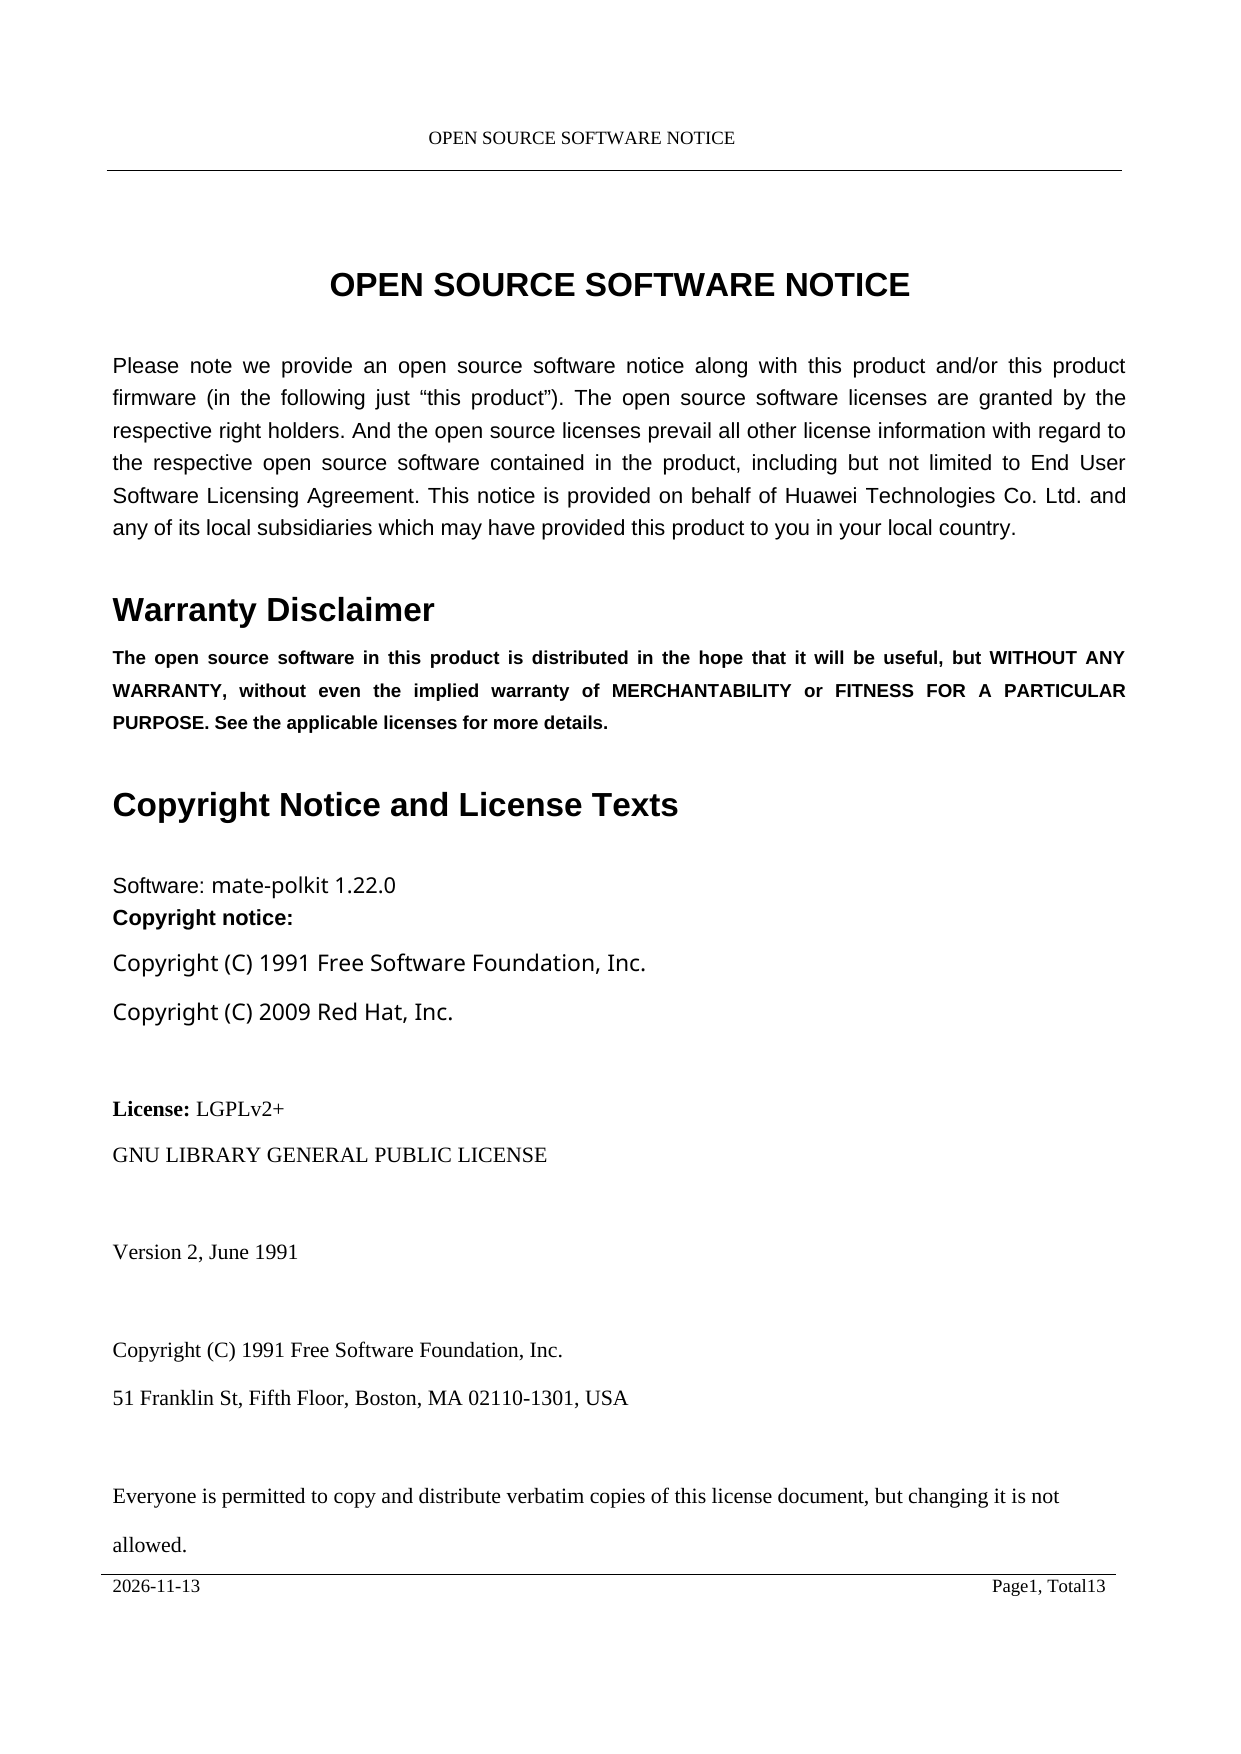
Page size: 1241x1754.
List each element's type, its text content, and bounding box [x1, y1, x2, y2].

text The open source software in this product is distributed in the hope that it will be useful, but WITHOUT ANY WARRANTY, without even the implied warranty of MERCHANTABILITY or FITNESS FOR A PARTICULAR PURPOSE. See the applicable licenses for more details. [112, 641, 1128, 739]
text License: LGPLv2+ [112, 1093, 1128, 1125]
text Warranty Disclaimer [112, 576, 1128, 641]
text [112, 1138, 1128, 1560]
text Software: mate-polkit 1.22.0 [112, 869, 1128, 901]
text Copyright notice: [112, 901, 1128, 934]
text OPEN SOURCE SOFTWARE NOTICE [112, 251, 1128, 316]
text Copyright Notice and License Texts [112, 771, 1128, 836]
text Please note we provide an open source software notice along with this product and/or this product firmware (in the following just “this product”). The open source software licenses are granted by the respective right holders. And the open source licenses prevail all other license information with regard to the respective open source software contained in the product, including but not limited to End User Software Licensing Agreement. This notice is provided on behalf of Huawei Technologies Co. Ltd. and any of its local subsidiaries which may have provided this product to you in your local country. [112, 349, 1128, 544]
text Copyright (C) 1991 Free Software Foundation, Inc. Copyright (C) 2009 Red Hat, Inc. [112, 947, 1128, 1077]
